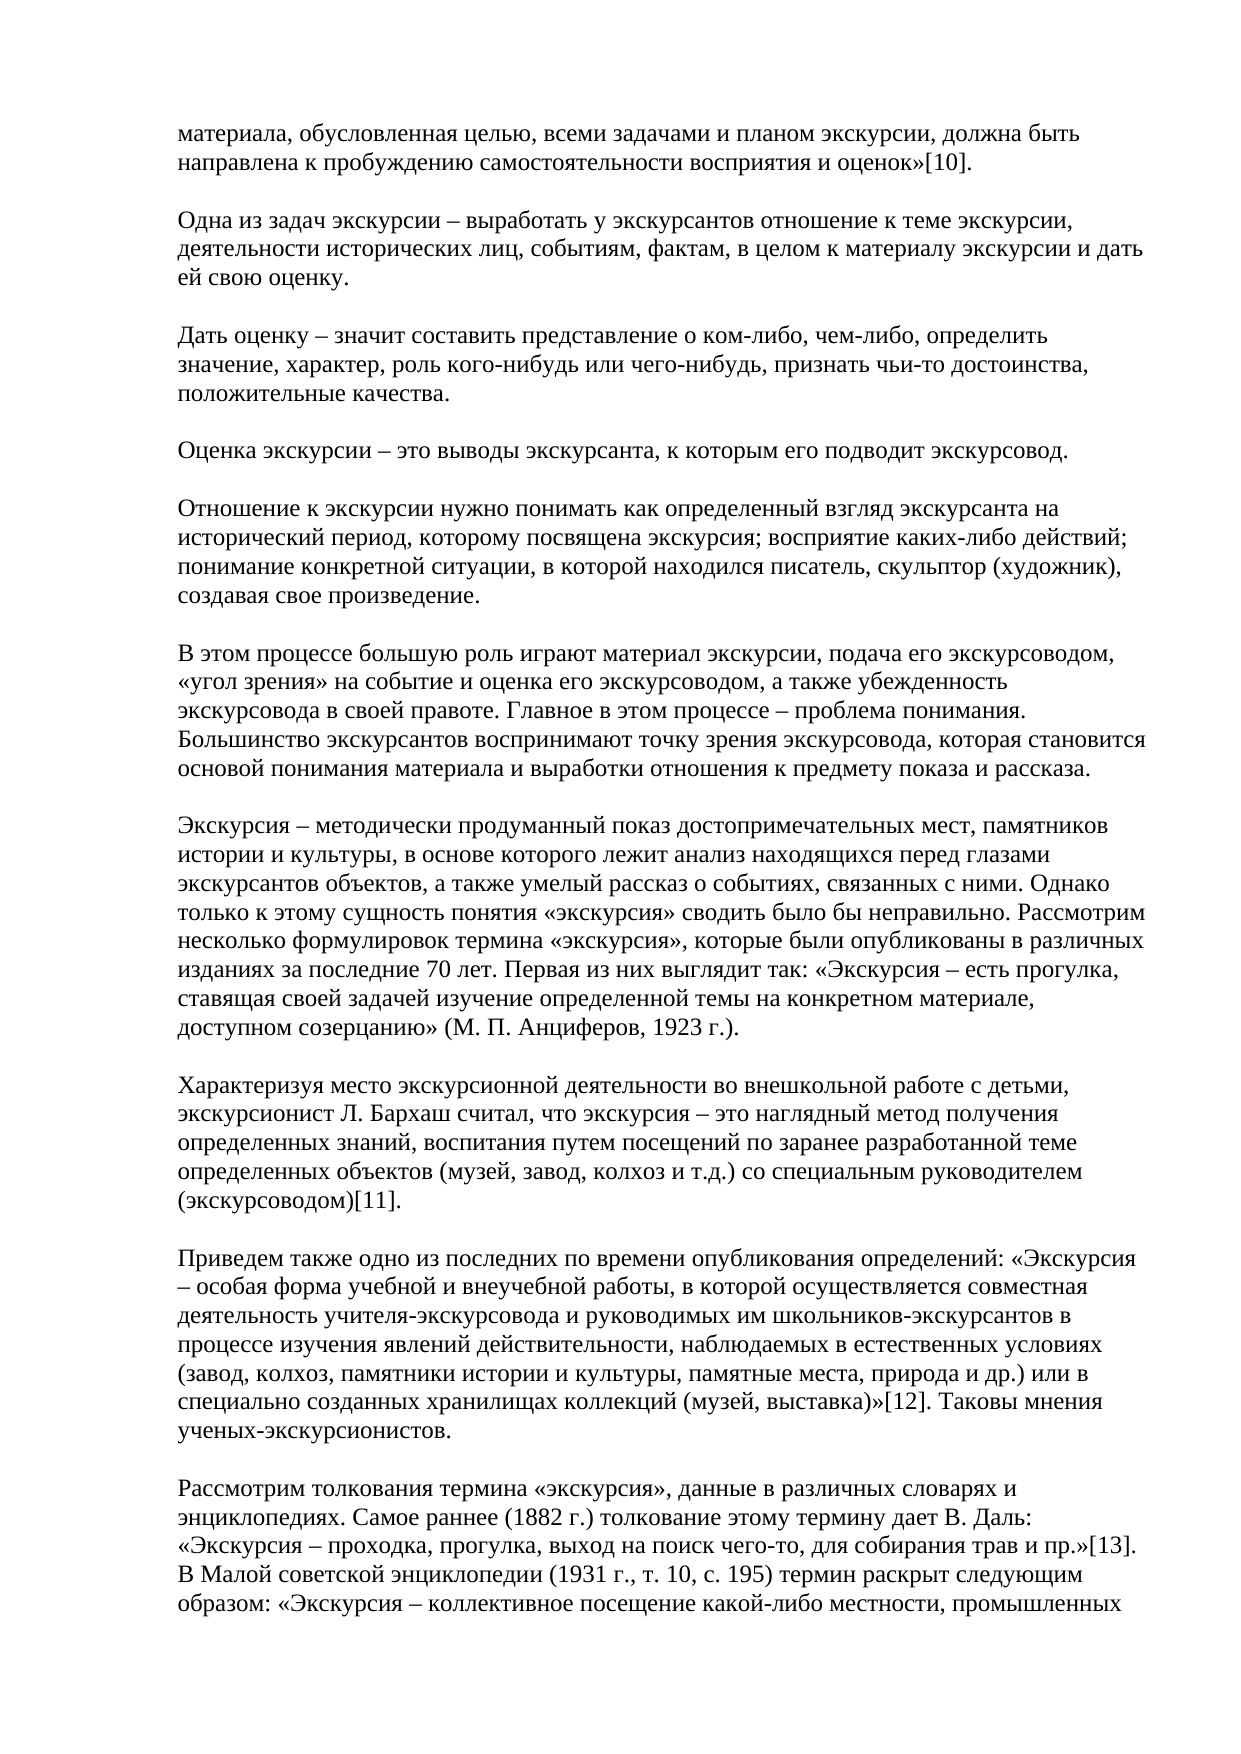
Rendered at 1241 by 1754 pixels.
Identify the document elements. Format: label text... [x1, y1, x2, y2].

text В этом процессе большую роль играют материал экскурсии, подача его экскурсоводом, «угол зрения» на событие и оценка его экскурсоводом, а также убежденность экскурсовода в своей правоте. Главное в этом процессе – проблема понимания. Большинство экскурсантов воспринимают точку зрения экскурсовода, которая становится основой понимания материала и выработки отношения к предмету показа и рассказа. [177, 638, 1152, 781]
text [177, 1473, 1152, 1617]
text Характеризуя место экскурсионной деятельности во внешкольной работе с детьми, экскурсионист Л. Бархаш считал, что экскурсия – это наглядный метод получения определенных знаний, воспитания путем посещений по заранее разработанной теме определенных объектов (музей, завод, колхоз и т.д.) со специальным руководителем (экскурсоводом)[11]. [177, 1070, 1152, 1213]
text Одна из задач экскурсии – выработать у экскурсантов отношение к теме экскурсии, деятельности исторических лиц, событиям, фактам, в целом к материалу экскурсии и дать ей свою оценку. [177, 205, 1152, 291]
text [177, 118, 1152, 176]
text Отношение к экскурсии нужно понимать как определенный взгляд экскурсанта на исторический период, которому посвящена экскурсия; восприятие каких-либо действий; понимание конкретной ситуации, в которой находился писатель, скульптор (художник), создавая свое произведение. [177, 493, 1152, 608]
text Дать оценку – значит составить представление о ком-либо, чем-либо, определить значение, характер, роль кого-нибудь или чего-нибудь, признать чьи-то достоинства, положительные качества. [177, 320, 1152, 406]
text Приведем также одно из последних по времени опубликования определений: «Экскурсия – особая форма учебной и внеучебной работы, в которой осуществляется совместная деятельность учителя-экскурсовода и руководимых им школьников-экскурсантов в процессе изучения явлений действительности, наблюдаемых в естественных условиях (завод, колхоз, памятники истории и культуры, памятные места, природа и др.) или в специально созданных хранилищах коллекций (музей, выставка)»[12]. Таковы мнения ученых-экскурсионистов. [177, 1243, 1152, 1444]
text Оценка экскурсии – это выводы экскурсанта, к которым его подводит экскурсовод. [177, 436, 1152, 464]
text Экскурсия – методически продуманный показ достопримечательных мест, памятников истории и культуры, в основе которого лежит анализ находящихся перед глазами экскурсантов объектов, а также умелый рассказ о событиях, связанных с ними. Однако только к этому сущность понятия «экскурсия» сводить было бы неправильно. Рассмотрим несколько формулировок термина «экскурсия», которые были опубликованы в различных изданиях за последние 70 лет. Первая из них выглядит так: «Экскурсия – есть прогулка, ставящая своей задачей изучение определенной темы на конкретном материале, доступном созерцанию» (М. П. Анциферов, 1923 г.). [177, 811, 1152, 1041]
